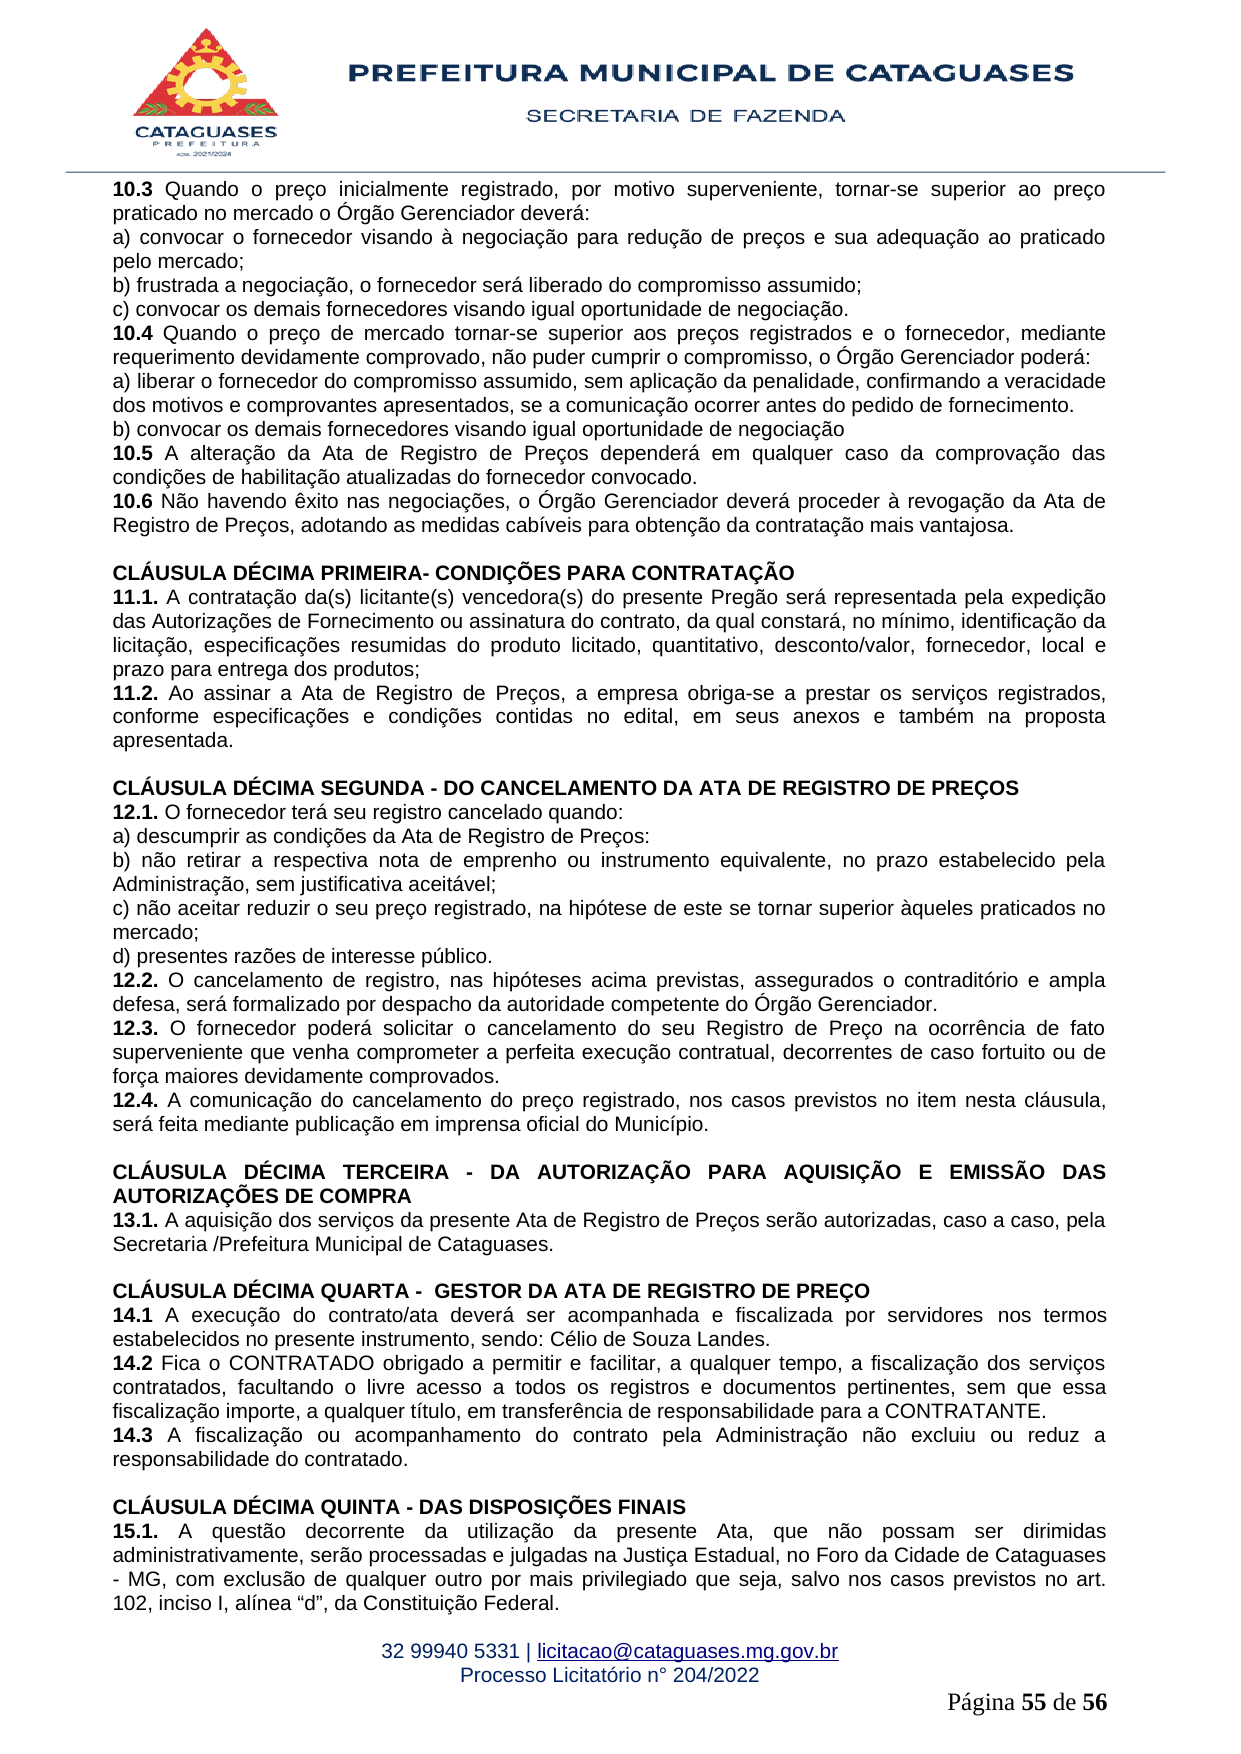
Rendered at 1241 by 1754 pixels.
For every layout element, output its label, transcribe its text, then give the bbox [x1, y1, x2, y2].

text 10.3 Quando o preço inicialmente registrado, por motivo superveniente, tornar-se superior ao preço praticado no mercado o Órgão Gerenciador deverá: [112, 177, 1107, 225]
text 15.1. A questão decorrente da utilização da presente Ata, que não possam ser dirimidas administrativamente, serão processadas e julgadas na Justiça Estadual, no Foro da Cidade de Cataguases - MG, com exclusão de qualquer outro por mais privilegiado que seja, salvo nos casos previstos no art. 102, inciso I, alínea “d”, da Constituição Federal. [112, 1519, 1107, 1615]
text c) convocar os demais fornecedores visando igual oportunidade de negociação. [112, 297, 1107, 321]
text 12.4. A comunicação do cancelamento do preço registrado, nos casos previstos no item nesta cláusula, será feita mediante publicação em imprensa oficial do Município. [112, 1088, 1107, 1136]
text b) frustrada a negociação, o fornecedor será liberado do compromisso assumido; [112, 273, 1107, 297]
picture [65, 9, 1166, 200]
text 12.3. O fornecedor poderá solicitar o cancelamento do seu Registro de Preço na ocorrência de fato superveniente que venha comprometer a perfeita execução contratual, decorrentes de caso fortuito ou de força maiores devidamente comprovados. [112, 1016, 1107, 1088]
text 12.1. O fornecedor terá seu registro cancelado quando: [112, 800, 1107, 824]
text CLÁUSULA DÉCIMA PRIMEIRA- CONDIÇÕES PARA CONTRATAÇÃO [112, 561, 1107, 584]
text a) convocar o fornecedor visando à negociação para redução de preços e sua adequação ao praticado pelo mercado; [112, 225, 1107, 273]
text CLÁUSULA DÉCIMA TERCEIRA - DA AUTORIZAÇÃO PARA AQUISIÇÃO E EMISSÃO DAS AUTORIZAÇÕES DE COMPRA [112, 1159, 1107, 1207]
text a) descumprir as condições da Ata de Registro de Preços: [112, 824, 1107, 848]
text 12.2. O cancelamento de registro, nas hipóteses acima previstas, assegurados o contraditório e ampla defesa, será formalizado por despacho da autoridade competente do Órgão Gerenciador. [112, 968, 1107, 1016]
text 11.1. A contratação da(s) licitante(s) vencedora(s) do presente Pregão será representada pela expedição das Autorizações de Fornecimento ou assinatura do contrato, da qual constará, no mínimo, identificação da licitação, especificações resumidas do produto licitado, quantitativo, desconto/valor, fornecedor, local e prazo para entrega dos produtos; [112, 584, 1107, 680]
text CLÁUSULA DÉCIMA QUARTA - GESTOR DA ATA DE REGISTRO DE PREÇO [112, 1279, 1107, 1303]
text 14.1 A execução do contrato/ata deverá ser acompanhada e fiscalizada por servidores nos termos estabelecidos no presente instrumento, sendo: Célio de Souza Landes. [112, 1303, 1107, 1351]
text CLÁUSULA DÉCIMA SEGUNDA - DO CANCELAMENTO DA ATA DE REGISTRO DE PREÇOS [112, 776, 1107, 800]
text b) convocar os demais fornecedores visando igual oportunidade de negociação [112, 417, 1107, 441]
text 14.3 A fiscalização ou acompanhamento do contrato pela Administração não excluiu ou reduz a responsabilidade do contratado. [112, 1423, 1107, 1471]
text d) presentes razões de interesse público. [112, 944, 1107, 968]
text a) liberar o fornecedor do compromisso assumido, sem aplicação da penalidade, confirmando a veracidade dos motivos e comprovantes apresentados, se a comunicação ocorrer antes do pedido de fornecimento. [112, 369, 1107, 417]
text b) não retirar a respectiva nota de emprenho ou instrumento equivalente, no prazo estabelecido pela Administração, sem justificativa aceitável; [112, 848, 1107, 896]
text 10.5 A alteração da Ata de Registro de Preços dependerá em qualquer caso da comprovação das condições de habilitação atualizadas do fornecedor convocado. [112, 441, 1107, 489]
text 14.2 Fica o CONTRATADO obrigado a permitir e facilitar, a qualquer tempo, a fiscalização dos serviços contratados, facultando o livre acesso a todos os registros e documentos pertinentes, sem que essa fiscalização importe, a qualquer título, em transferência de responsabilidade para a CONTRATANTE. [112, 1351, 1107, 1423]
text 10.4 Quando o preço de mercado tornar-se superior aos preços registrados e o fornecedor, mediante requerimento devidamente comprovado, não puder cumprir o compromisso, o Órgão Gerenciador poderá: [112, 321, 1107, 369]
text c) não aceitar reduzir o seu preço registrado, na hipótese de este se tornar superior àqueles praticados no mercado; [112, 896, 1107, 944]
text 11.2. Ao assinar a Ata de Registro de Preços, a empresa obriga-se a prestar os serviços registrados, conforme especificações e condições contidas no edital, em seus anexos e também na proposta apresentada. [112, 680, 1107, 752]
text 13.1. A aquisição dos serviços da presente Ata de Registro de Preços serão autorizadas, caso a caso, pela Secretaria /Prefeitura Municipal de Cataguases. [112, 1207, 1107, 1255]
text 10.6 Não havendo êxito nas negociações, o Órgão Gerenciador deverá proceder à revogação da Ata de Registro de Preços, adotando as medidas cabíveis para obtenção da contratação mais vantajosa. [112, 489, 1107, 537]
text CLÁUSULA DÉCIMA QUINTA - DAS DISPOSIÇÕES FINAIS [112, 1495, 1107, 1519]
